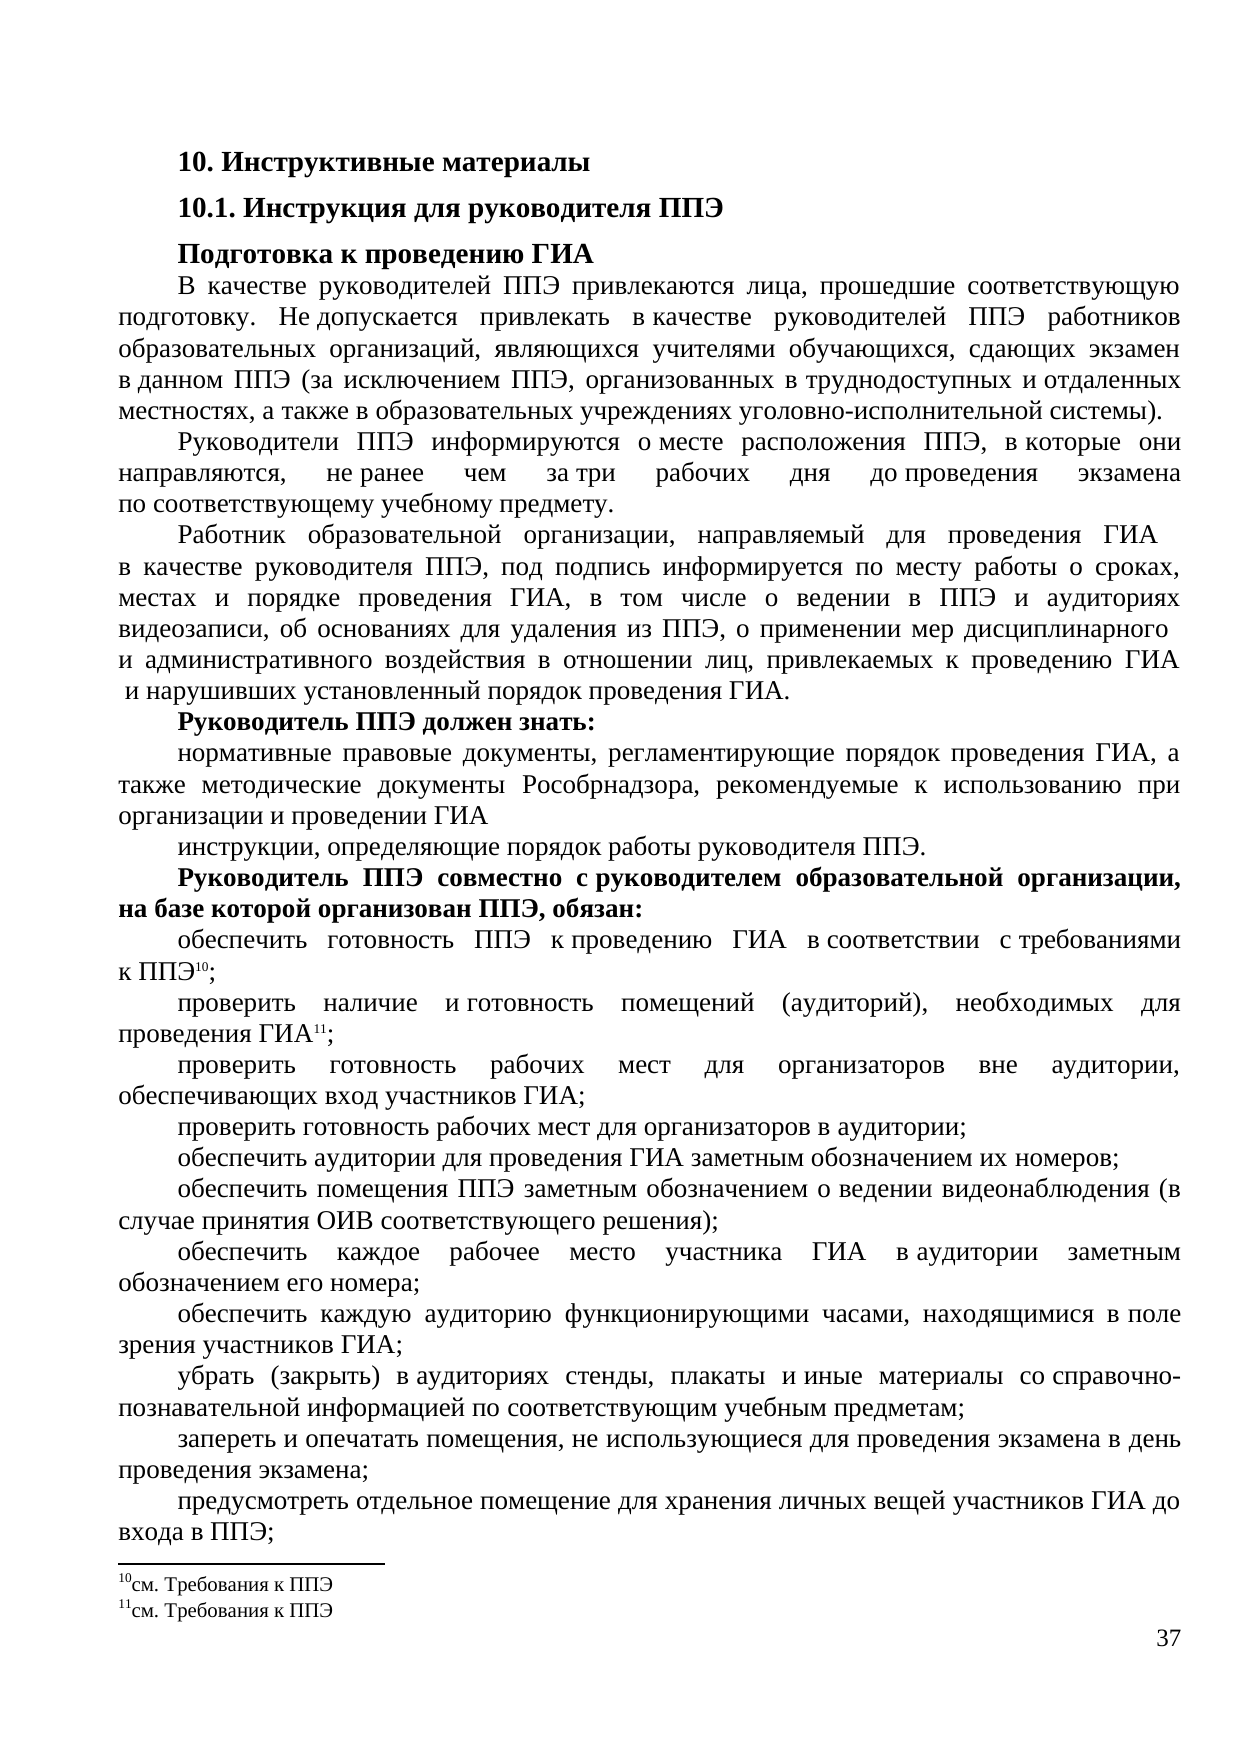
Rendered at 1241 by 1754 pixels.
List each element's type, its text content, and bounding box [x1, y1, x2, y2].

list обеспечить каждую аудиторию функционирующими часами, находящимися в поле зрения участников ГИА; [118, 1297, 1181, 1359]
list обеспечить помещения ППЭ заметным обозначением о ведении видеонаблюдения (в случае принятия ОИВ соответствующего решения); [118, 1173, 1181, 1235]
text Работник образовательной организации, направляемый для проведения ГИА в качестве руководителя ППЭ, под подпись информируется по месту работы о сроках, местах и порядке проведения ГИА, в том числе о ведении в ППЭ и аудиториях видеозаписи, об основаниях для удаления из ППЭ, о применении мер дисциплинарного и административного воздействия в отношении лиц, привлекаемых к проведению ГИА и нарушивших установленный порядок проведения ГИА. [118, 518, 1181, 705]
list проверить наличие и готовность помещений (аудиторий), необходимых для проведения ГИА; [118, 986, 1181, 1048]
text предусмотреть отдельное помещение для хранения личных вещей участников ГИА до входа в ППЭ; [118, 1484, 1181, 1546]
subtitle 10. Инструктивные материалы [118, 144, 1181, 177]
list проверить готовность рабочих мест для организаторов вне аудитории, обеспечивающих вход участников ГИА; [118, 1048, 1181, 1110]
list проверить готовность рабочих мест для организаторов в аудитории; [118, 1110, 1181, 1141]
text Руководитель ППЭ должен знать: [118, 705, 1181, 737]
list убрать (закрыть) в аудиториях стенды, плакаты и иные материалы со справочно-познавательной информацией по соответствующим учебным предметам; [118, 1359, 1181, 1422]
list запереть и опечатать помещения, не использующиеся для проведения экзамена в день проведения экзамена; [118, 1422, 1181, 1484]
list обеспечить готовность ППЭ к проведению ГИА в соответствии с требованиями к ППЭ; [118, 923, 1181, 986]
subtitle 10.1. Инструкция для руководителя ППЭ [118, 190, 1181, 223]
text В качестве руководителей ППЭ привлекаются лица, прошедшие соответствующую подготовку. Не допускается привлекать в качестве руководителей ППЭ работников образовательных организаций, являющихся учителями обучающихся, сдающих экзамен в данном ППЭ (за исключением ППЭ, организованных в труднодоступных и отдаленных местностях, а также в образовательных учреждениях уголовно-исполнительной системы). [118, 269, 1181, 425]
list нормативные правовые документы, регламентирующие порядок проведения ГИА, а также методические документы Рособрнадзора, рекомендуемые к использованию при организации и проведении ГИА [118, 737, 1181, 830]
text Руководитель ППЭ совместно с руководителем образовательной организации, на базе которой организован ППЭ, обязан: [118, 861, 1181, 923]
list обеспечить аудитории для проведения ГИА заметным обозначением их номеров; [118, 1141, 1181, 1173]
list обеспечить каждое рабочее место участника ГИА в аудитории заметным обозначением его номера; [118, 1235, 1181, 1297]
list инструкции, определяющие порядок работы руководителя ППЭ. [118, 830, 1181, 861]
text Подготовка к проведению ГИА [118, 236, 1181, 269]
text Руководители ППЭ информируются о месте расположения ППЭ, в которые они направляются, не ранее чем за три рабочих дня до проведения экзамена по соответствующему учебному предмету. [118, 425, 1181, 518]
